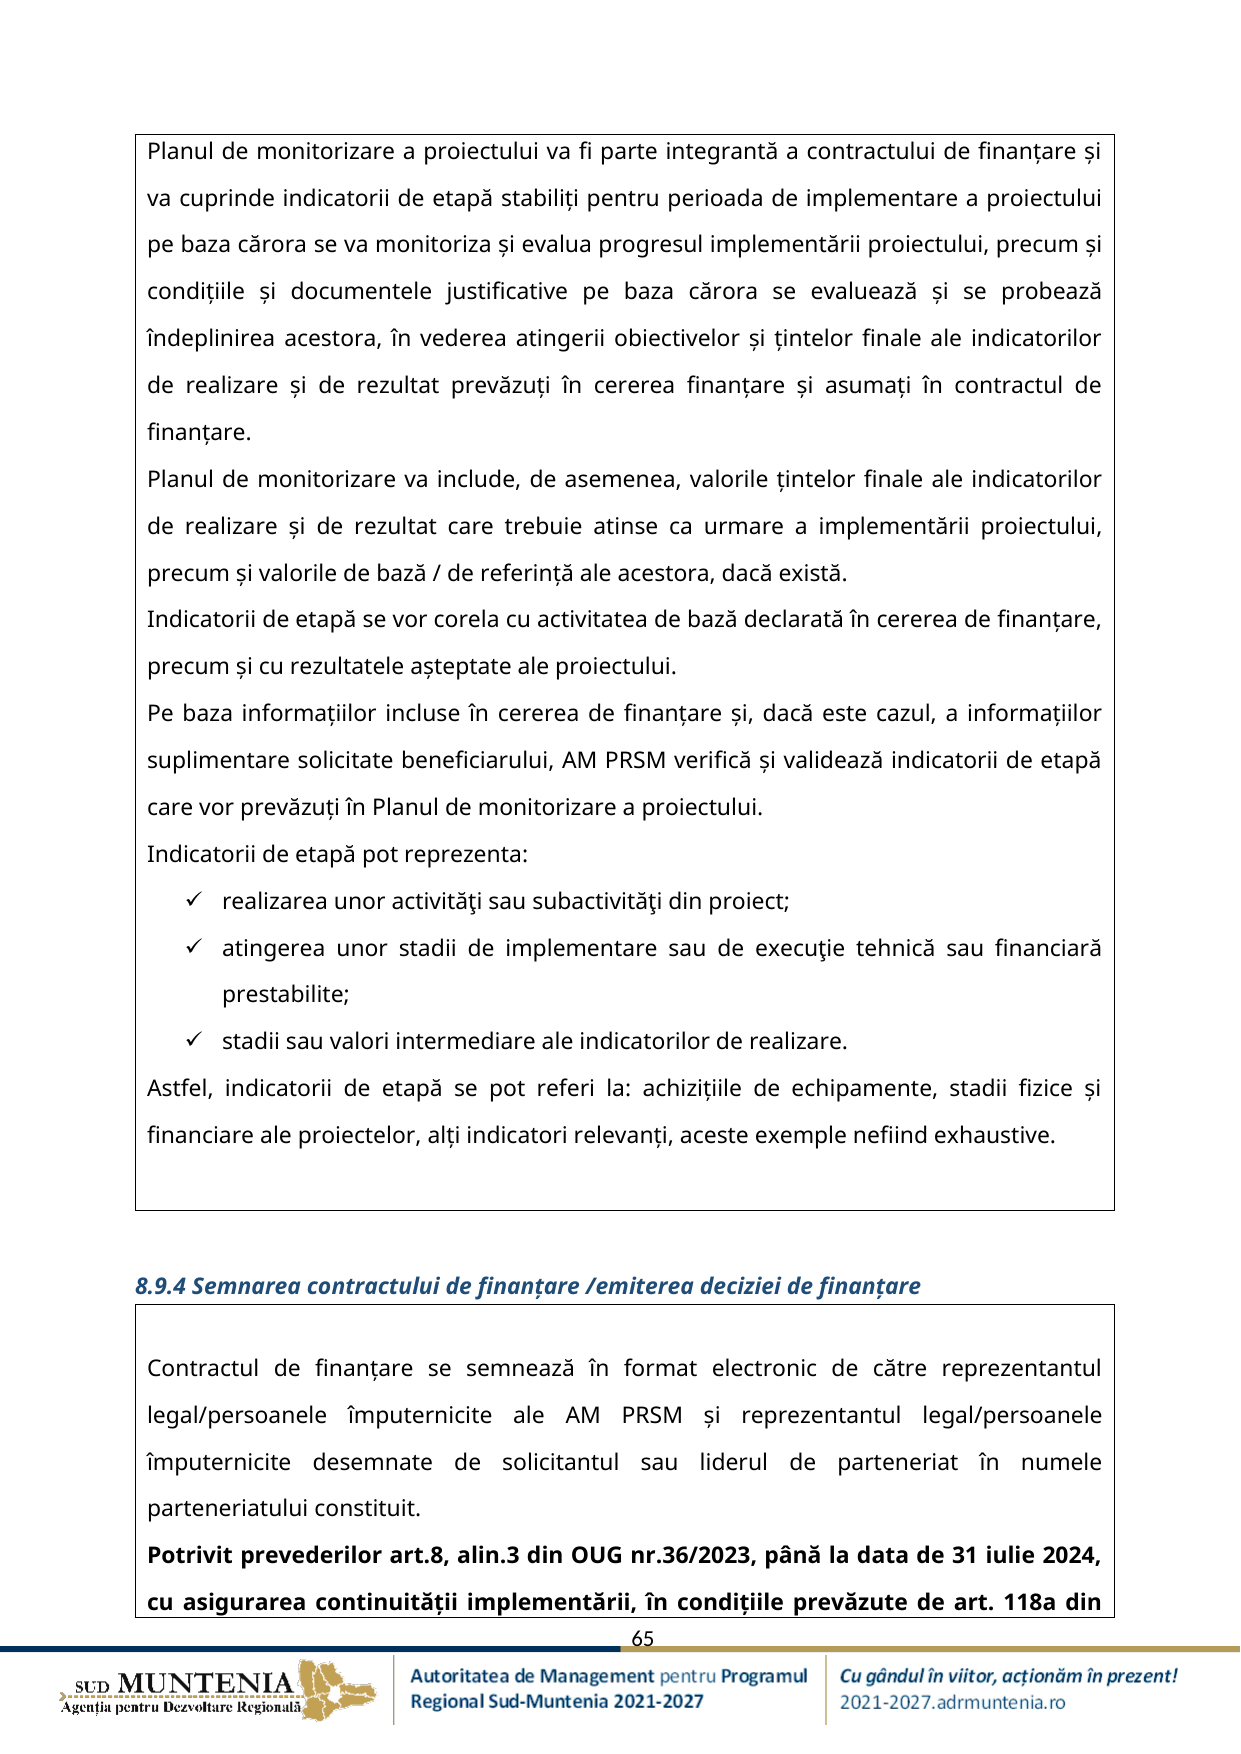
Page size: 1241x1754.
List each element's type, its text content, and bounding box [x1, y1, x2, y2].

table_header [136, 1305, 1114, 1617]
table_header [136, 135, 1114, 1210]
picture [0, 1646, 1241, 1726]
subtitle 8.9.4 Semnarea contractului de finanțare /emiterea deciziei de finanțare [135, 1270, 1150, 1301]
